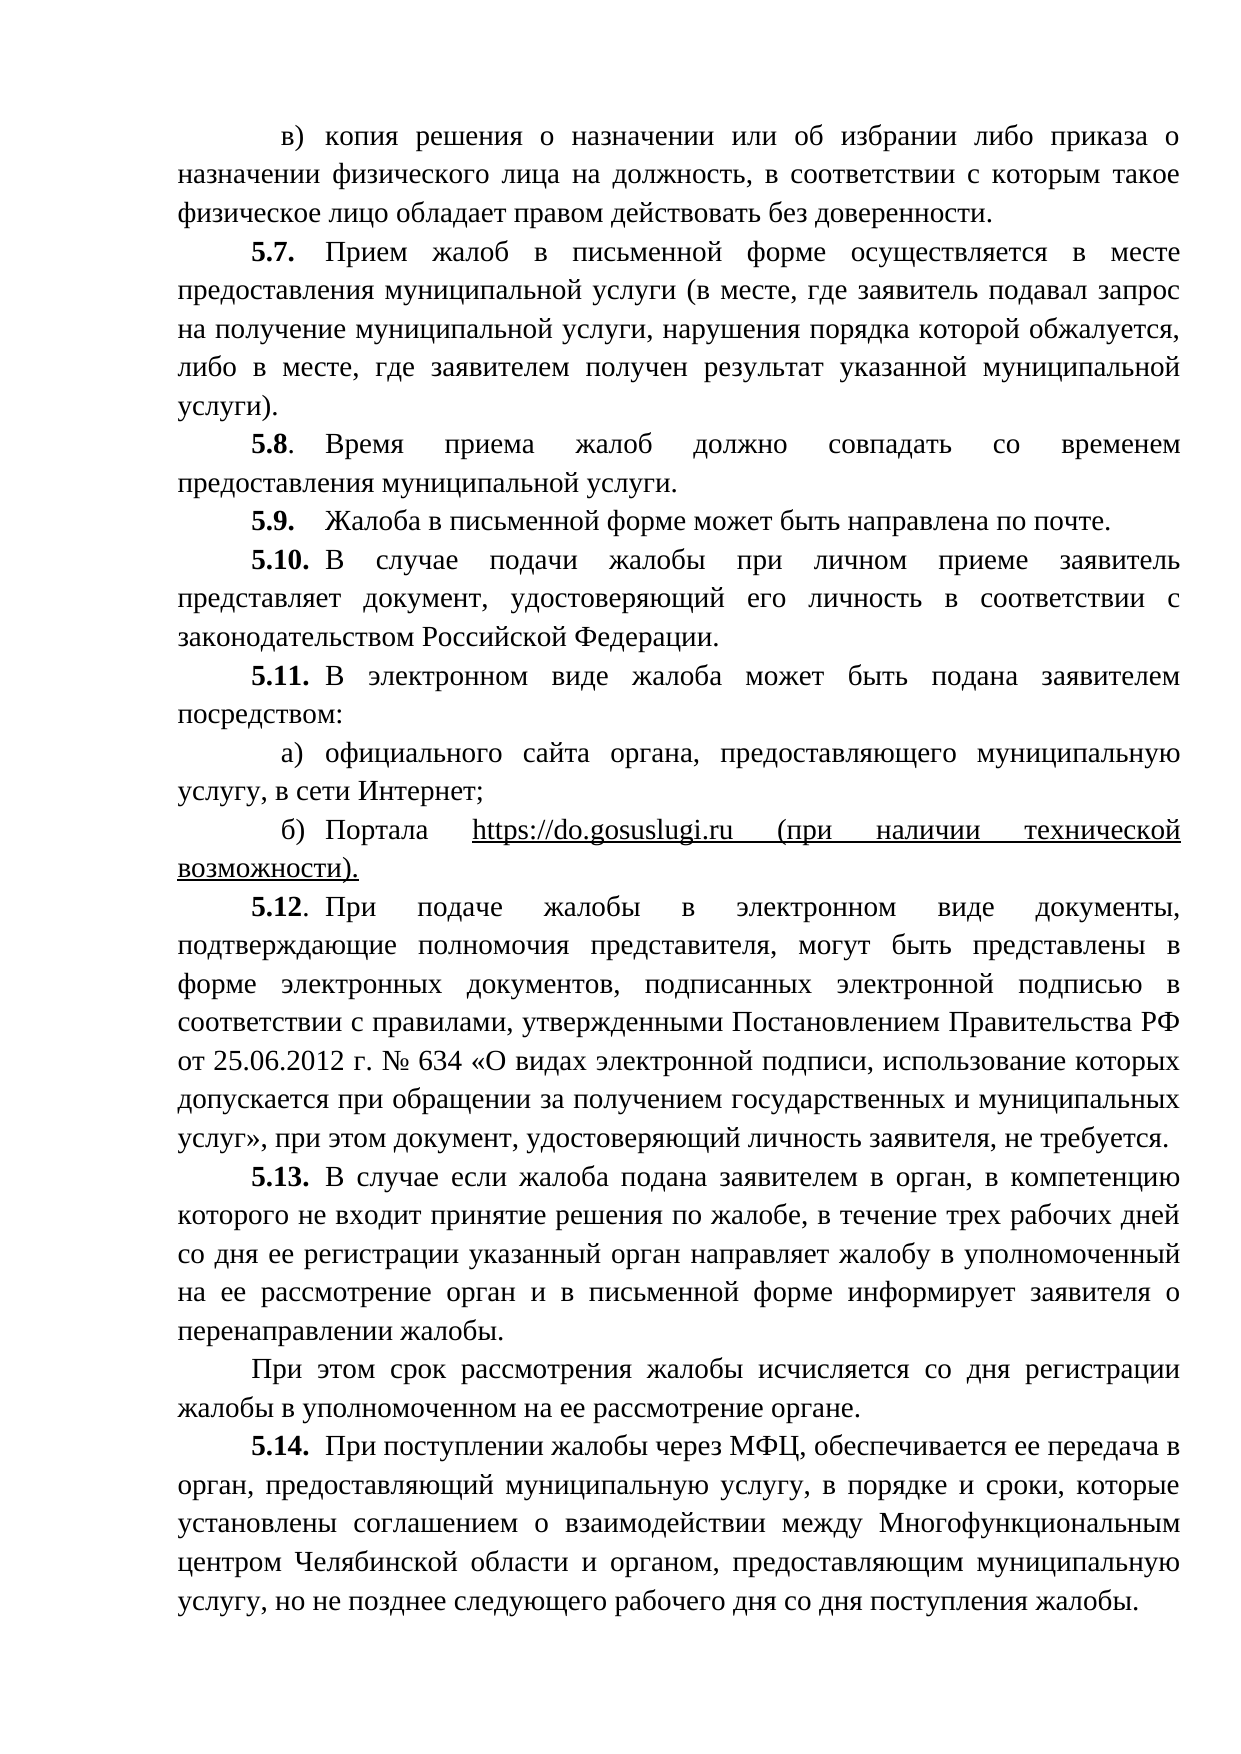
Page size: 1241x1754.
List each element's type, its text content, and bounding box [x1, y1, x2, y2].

text 5.14. При поступлении жалобы через МФЦ, обеспечивается ее передача в орган, предоставляющий муниципальную услугу, в порядке и сроки, которые установлены соглашением о взаимодействии между Многофункциональным центром Челябинской области и органом, предоставляющим муниципальную услугу, но не позднее следующего рабочего дня со дня поступления жалобы. [177, 1428, 1181, 1616]
text 5.11. В электронном виде жалоба может быть подана заявителем посредством: [177, 658, 1181, 730]
text 5.10. В случае подачи жалобы при личном приеме заявитель представляет документ, удостоверяющий его личность в соответствии с законодательством Российской Федерации. [177, 542, 1181, 653]
text 5.13. В случае если жалоба подана заявителем в орган, в компетенцию которого не входит принятие решения по жалобе, в течение трех рабочих дней со дня ее регистрации указанный орган направляет жалобу в уполномоченный на ее рассмотрение орган и в письменной форме информирует заявителя о перенаправлении жалобы. [177, 1159, 1181, 1346]
text При этом срок рассмотрения жалобы исчисляется со дня регистрации жалобы в уполномоченном на ее рассмотрение органе. [177, 1351, 1181, 1423]
text б) Портала https://do.gosuslugi.ru (при наличии технической возможности). [177, 812, 1181, 884]
text 5.12. При подаче жалобы в электронном виде документы, подтверждающие полномочия представителя, могут быть представлены в форме электронных документов, подписанных электронной подписью в соответствии с правилами, утвержденными Постановлением Правительства РФ от 25.06.2012 г. № 634 «О видах электронной подписи, использование которых допускается при обращении за получением государственных и муниципальных услуг», при этом документ, удостоверяющий личность заявителя, не требуется. [177, 889, 1181, 1154]
text 5.9. Жалоба в письменной форме может быть направлена по почте. [177, 503, 1181, 537]
text 5.7. Прием жалоб в письменной форме осуществляется в месте предоставления муниципальной услуги (в месте, где заявитель подавал запрос на получение муниципальной услуги, нарушения порядка которой обжалуется, либо в месте, где заявителем получен результат указанной муниципальной услуги). [177, 234, 1181, 421]
text в) копия решения о назначении или об избрании либо приказа о назначении физического лица на должность, в соответствии с которым такое физическое лицо обладает правом действовать без доверенности. [177, 118, 1181, 229]
text 5.8. Время приема жалоб должно совпадать со временем предоставления муниципальной услуги. [177, 426, 1181, 498]
text а) официального сайта органа, предоставляющего муниципальную услугу, в сети Интернет; [177, 735, 1181, 807]
